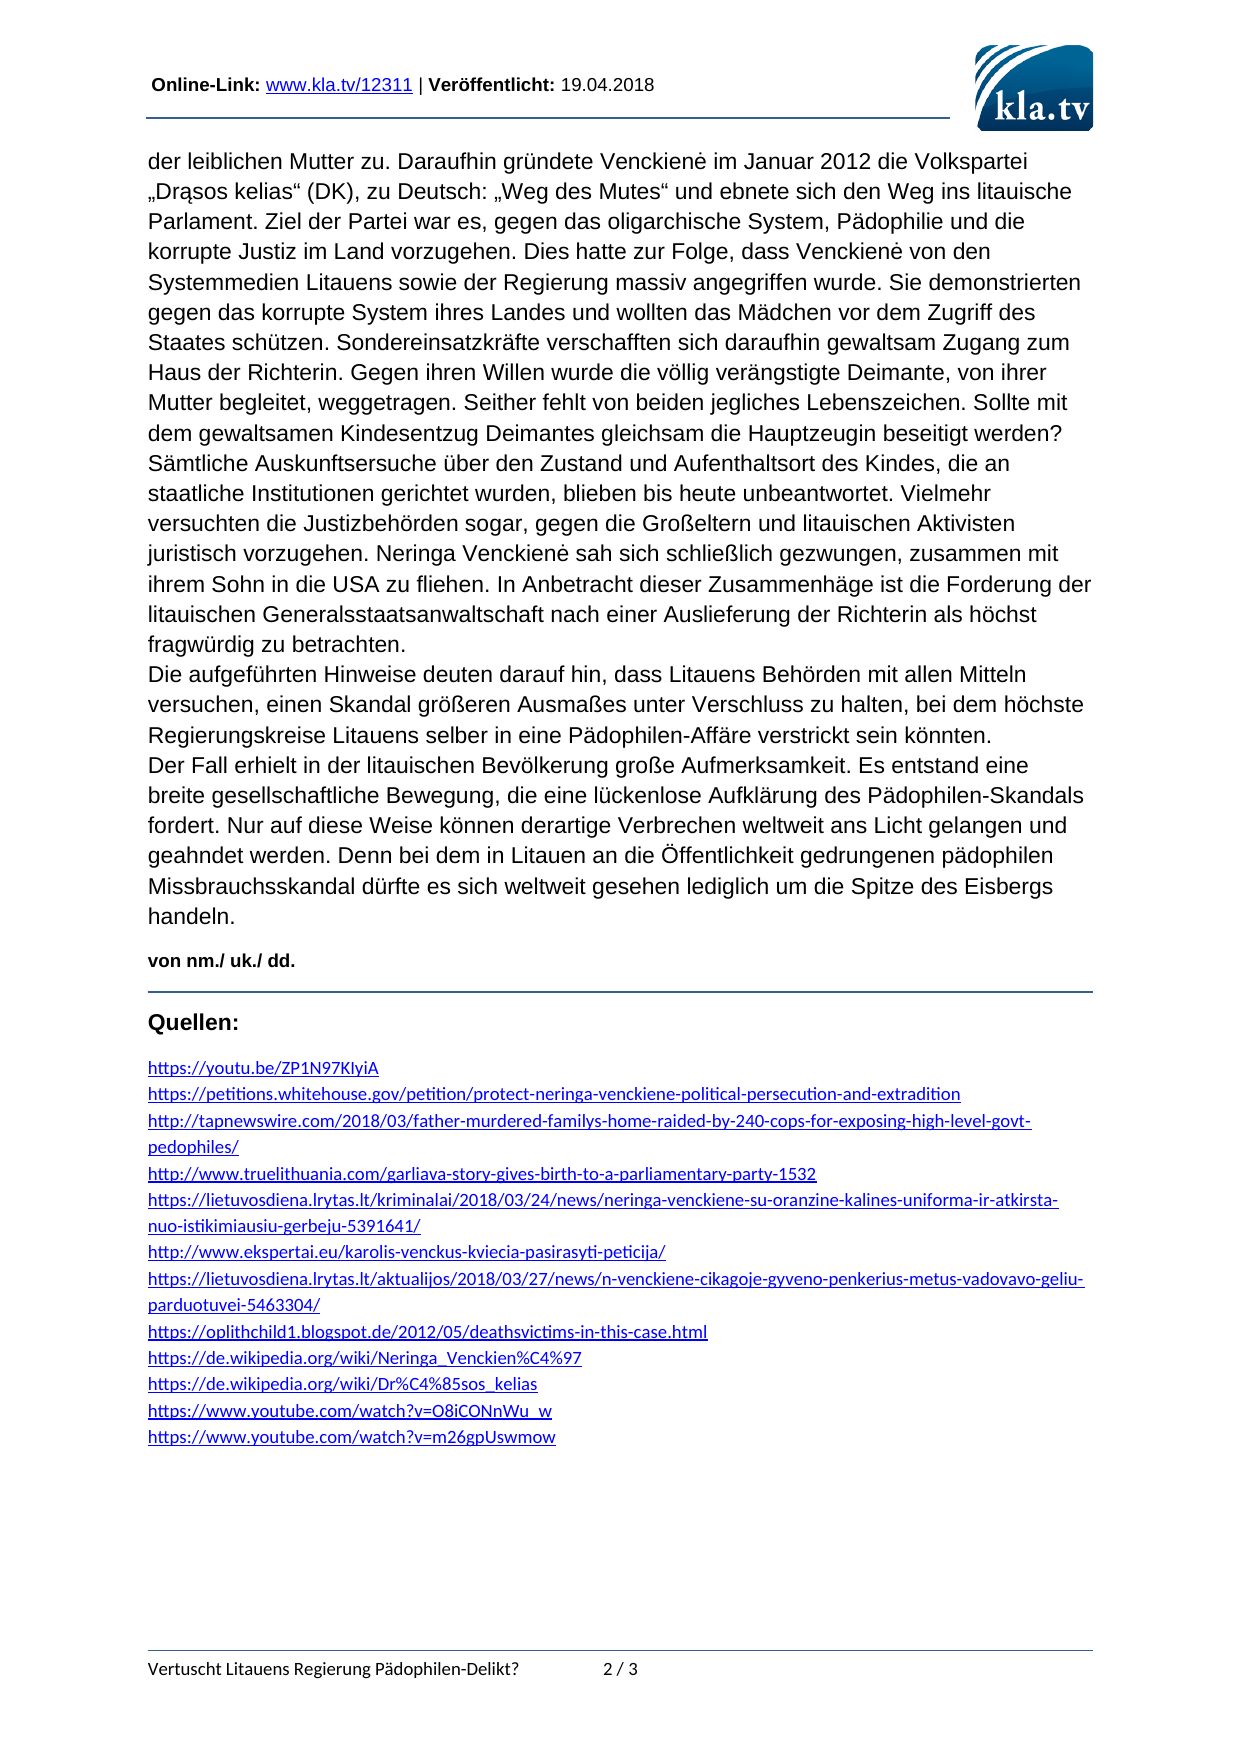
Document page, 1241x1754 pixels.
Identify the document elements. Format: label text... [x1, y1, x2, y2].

text https://youtu.be/ZP1N97KIyiA https://petitions.whitehouse.gov/petition/protect-neringa-venckiene-political-persecution-and-extradition http://tapnewswire.com/2018/03/father-murdered-familys-home-raided-by-240-cops-for-exposing-high-level-govt-pedophiles/ http://www.truelithuania.com/garliava-story-gives-birth-to-a-parliamentary-party-1532 https://lietuvosdiena.lrytas.lt/kriminalai/2018/03/24/news/neringa-venckiene-su-oranzine-kalines-uniforma-ir-atkirsta-nuo-istikimiausiu-gerbeju-5391641/ http://www.ekspertai.eu/karolis-venckus-kviecia-pasirasyti-peticija/ https://lietuvosdiena.lrytas.lt/aktualijos/2018/03/27/news/n-venckiene-cikagoje-gyveno-penkerius-metus-vadovavo-geliu-parduotuvei-5463304/ https://oplithchild1.blogspot.de/2012/05/deathsvictims-in-this-case.html https://de.wikipedia.org/wiki/Neringa_Venckien%C4%97 https://de.wikipedia.org/wiki/Dr%C4%85sos_kelias https://www.youtube.com/watch?v=O8iCONnWu_w https://www.youtube.com/watch?v=m26gpUswmow [148, 1056, 1093, 1448]
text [148, 148, 1093, 929]
text Quellen: [148, 993, 1093, 1036]
text von nm./ uk./ dd. [148, 950, 1093, 971]
